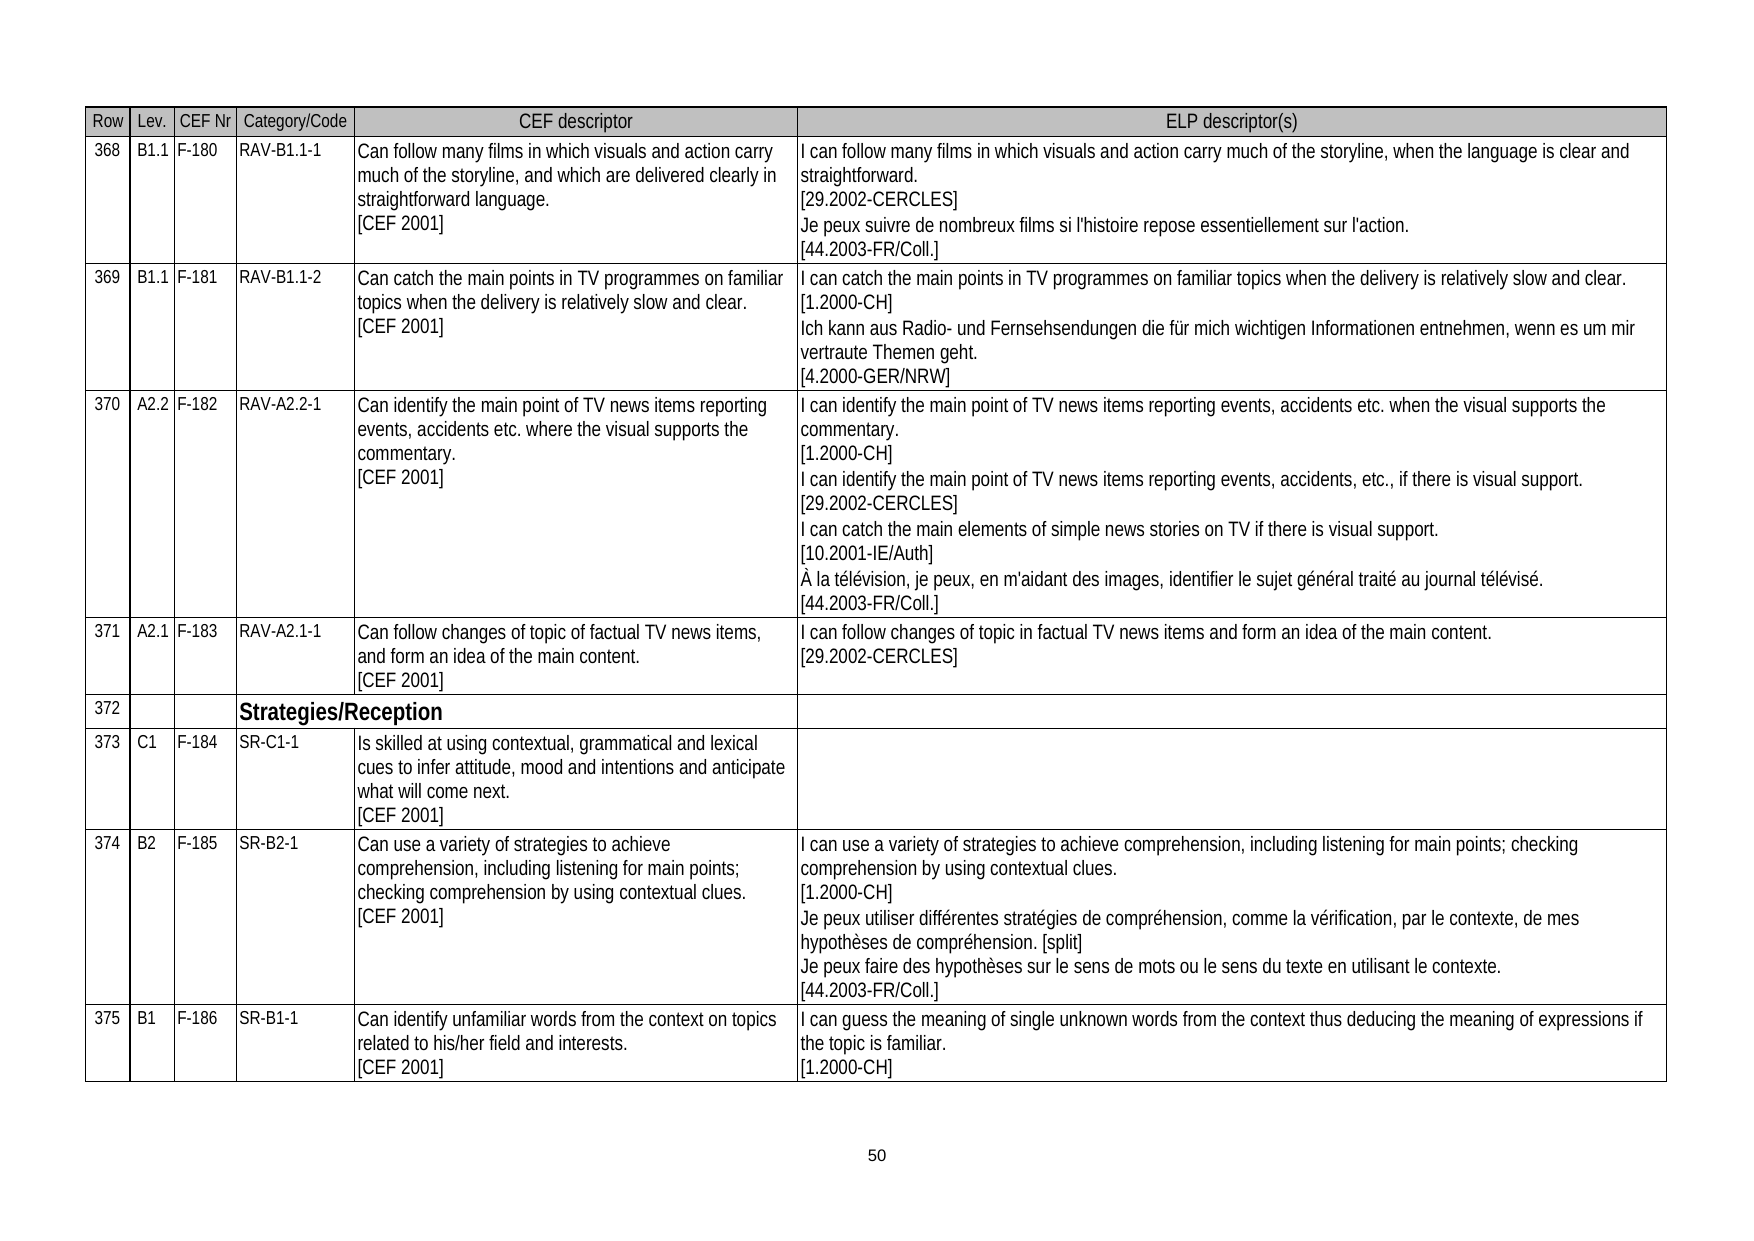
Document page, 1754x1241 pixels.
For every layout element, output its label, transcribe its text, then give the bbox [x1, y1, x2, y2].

table_cell F-180 [175, 137, 236, 263]
table_cell 370 [86, 391, 129, 617]
table_cell SR-B1-1 [237, 1005, 354, 1081]
table_cell 375 [86, 1005, 129, 1081]
table_cell RAV-B1.1-1 [237, 137, 354, 263]
table_cell F-181 [175, 264, 236, 390]
table_cell I can follow changes of topic in factual TV news items and form an idea of the main content. [29.2002-CERCLES] [798, 618, 1666, 694]
table_cell Can identify the main point of TV news items reporting events, accidents etc. where the visual supports the commentary. [CEF 2001] [355, 391, 797, 617]
table_cell Can identify unfamiliar words from the context on topics related to his/her field and interests. [CEF 2001] [355, 1005, 797, 1081]
table_header ELP descriptor(s) [798, 108, 1666, 136]
table_cell RAV-A2.2-1 [237, 391, 354, 617]
table_cell A2.2 [131, 391, 174, 617]
table_header Row [86, 108, 129, 136]
table_cell I can identify the main point of TV news items reporting events, accidents etc. when the visual supports the commentary. [1.2000-CH] I can identify the main point of TV news items reporting events, accidents, etc., if there is visual support. [29.2002-CERCLES] I can catch the main elements of simple news stories on TV if there is visual support. [10.2001-IE/Auth] À la télévision, je peux, en m'aidant des images, identifier le sujet général traité au journal télévisé. [44.2003-FR/Coll.] [798, 391, 1666, 617]
table_header CEF descriptor [355, 108, 797, 136]
table_cell Can use a variety of strategies to achieve comprehension, including listening for main points; checking comprehension by using contextual clues. [CEF 2001] [355, 830, 797, 1004]
table_cell SR-B2-1 [237, 830, 354, 1004]
table_cell F-185 [175, 830, 236, 1004]
table_header Lev. [131, 108, 174, 136]
table_cell 371 [86, 618, 129, 694]
table_cell 368 [86, 137, 129, 263]
table_cell A2.1 [131, 618, 174, 694]
table_cell B1.1 [131, 137, 174, 263]
table_cell B2 [131, 830, 174, 1004]
table_cell Is skilled at using contextual, grammatical and lexical cues to infer attitude, mood and intentions and anticipate what will come next. [CEF 2001] [355, 729, 797, 829]
table_cell [175, 695, 236, 728]
table_cell B1.1 [131, 264, 174, 390]
table_cell SR-C1-1 [237, 729, 354, 829]
table_cell I can guess the meaning of single unknown words from the context thus deducing the meaning of expressions if the topic is familiar. [1.2000-CH] [798, 1005, 1666, 1081]
table_cell RAV-A2.1-1 [237, 618, 354, 694]
table_header Category/Code [237, 108, 354, 136]
table_cell Strategies/Reception [237, 695, 797, 728]
table_cell 374 [86, 830, 129, 1004]
table_cell Can follow changes of topic of factual TV news items, and form an idea of the main content. [CEF 2001] [355, 618, 797, 694]
table_header CEF Nr [175, 108, 236, 136]
table_cell 373 [86, 729, 129, 829]
table_cell B1 [131, 1005, 174, 1081]
table_cell I can use a variety of strategies to achieve comprehension, including listening for main points; checking comprehension by using contextual clues. [1.2000-CH] Je peux utiliser différentes stratégies de compréhension, comme la vérification, par le contexte, de mes hypothèses de compréhension. [split] Je peux faire des hypothèses sur le sens de mots ou le sens du texte en utilisant le contexte. [44.2003-FR/Coll.] [798, 830, 1666, 1004]
table_cell F-184 [175, 729, 236, 829]
table_cell 372 [86, 695, 129, 728]
table_cell Can follow many films in which visuals and action carry much of the storyline, and which are delivered clearly in straightforward language. [CEF 2001] [355, 137, 797, 263]
table_cell F-182 [175, 391, 236, 617]
table_cell RAV-B1.1-2 [237, 264, 354, 390]
table_cell F-183 [175, 618, 236, 694]
table_cell I can follow many films in which visuals and action carry much of the storyline, when the language is clear and straightforward. [29.2002-CERCLES] Je peux suivre de nombreux films si l'histoire repose essentiellement sur l'action. [44.2003-FR/Coll.] [798, 137, 1666, 263]
table_cell I can catch the main points in TV programmes on familiar topics when the delivery is relatively slow and clear. [1.2000-CH] Ich kann aus Radio- und Fernsehsendungen die für mich wichtigen Informationen entnehmen, wenn es um mir vertraute Themen geht. [4.2000-GER/NRW] [798, 264, 1666, 390]
table_cell F-186 [175, 1005, 236, 1081]
table_cell [798, 729, 1666, 829]
table_cell 369 [86, 264, 129, 390]
table_cell Can catch the main points in TV programmes on familiar topics when the delivery is relatively slow and clear. [CEF 2001] [355, 264, 797, 390]
table_cell [798, 695, 1666, 728]
table_cell C1 [131, 729, 174, 829]
table_cell [131, 695, 174, 728]
